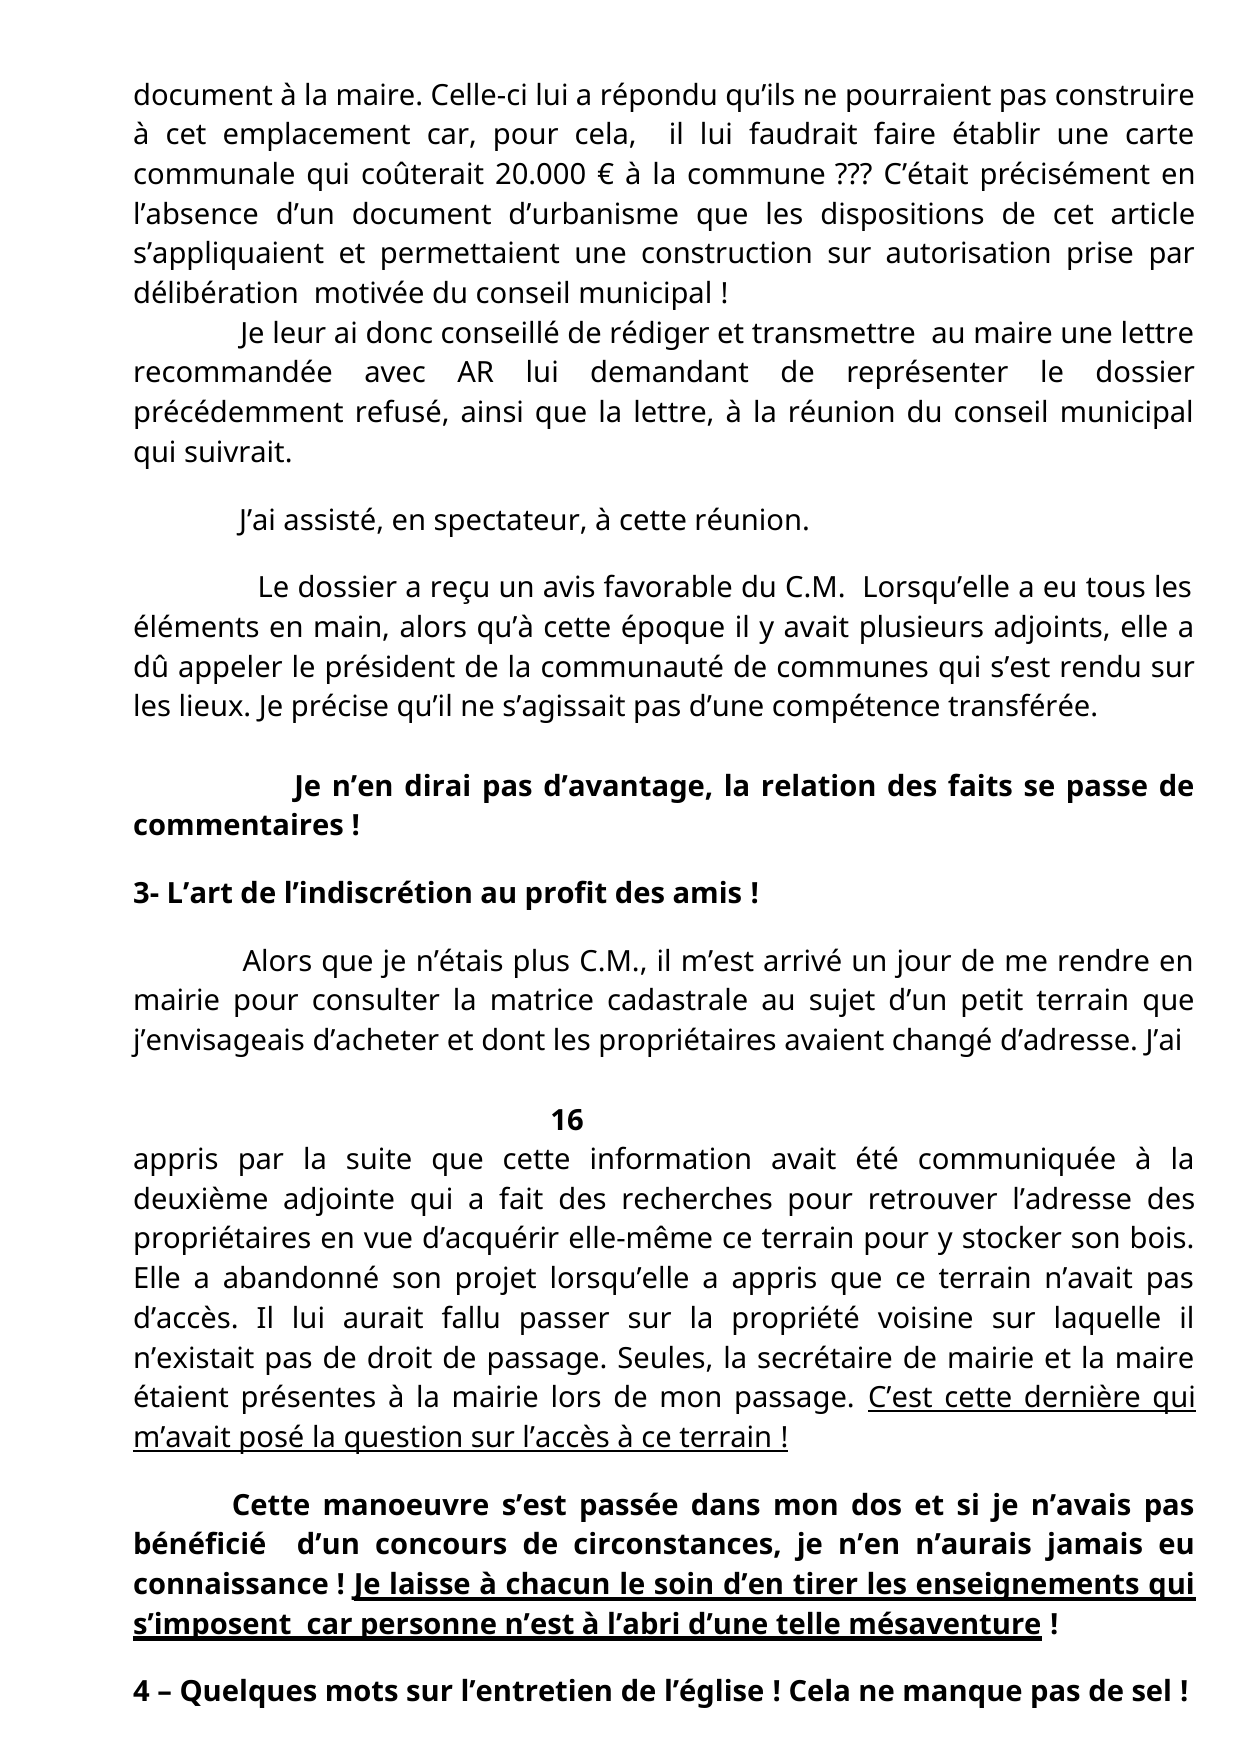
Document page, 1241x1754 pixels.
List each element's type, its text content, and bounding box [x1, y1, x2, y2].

text appris par la suite que cette information avait été communiquée à la deuxième adjointe qui a fait des recherches pour retrouver l’adresse des propriétaires en vue d’acquérir elle-même ce terrain pour y stocker son bois. Elle a abandonné son projet lorsqu’elle a appris que ce terrain n’avait pas d’accès. Il lui aurait fallu passer sur la propriété voisine sur laquelle il n’existait pas de droit de passage. Seules, la secrétaire de mairie et la maire étaient présentes à la mairie lors de mon passage. C’est cette dernière qui m’avait posé la question sur l’accès à ce terrain ! [133, 1138, 1196, 1456]
text 4 – Quelques mots sur l’entretien de l’église ! Cela ne manque pas de sel ! [133, 1671, 1196, 1710]
text Cette manoeuvre s’est passée dans mon dos et si je n’avais pas bénéficié d’un concours de circonstances, je n’en n’aurais jamais eu connaissance ! Je laisse à chacun le soin d’en tirer les enseignements qui s’imposent car personne n’est à l’abri d’une telle mésaventure ! [133, 1484, 1196, 1643]
text Alors que je n’étais plus C.M., il m’est arrivé un jour de me rendre en mairie pour consulter la matrice cadastrale au sujet d’un petit terrain que j’envisageais d’acheter et dont les propriétaires avaient changé d’adresse. J’ai [133, 940, 1196, 1059]
text 3- L’art de l’indiscrétion au profit des amis ! [133, 872, 1196, 912]
text Je leur ai donc conseillé de rédiger et transmettre au maire une lettre recommandée avec AR lui demandant de représenter le dossier précédemment refusé, ainsi que la lettre, à la réunion du conseil municipal qui suivrait. [133, 312, 1196, 471]
text Le dossier a reçu un avis favorable du C.M. Lorsqu’elle a eu tous les éléments en main, alors qu’à cette époque il y avait plusieurs adjoints, elle a dû appeler le président de la communauté de communes qui s’est rendu sur les lieux. Je précise qu’il ne s’agissait pas d’une compétence transférée. [133, 566, 1196, 725]
text Je n’en dirai pas d’avantage, la relation des faits se passe de commentaires ! [133, 765, 1196, 844]
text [133, 74, 1196, 312]
text J’ai assisté, en spectateur, à cette réunion. [133, 499, 1196, 538]
text 16 [133, 1099, 1196, 1138]
